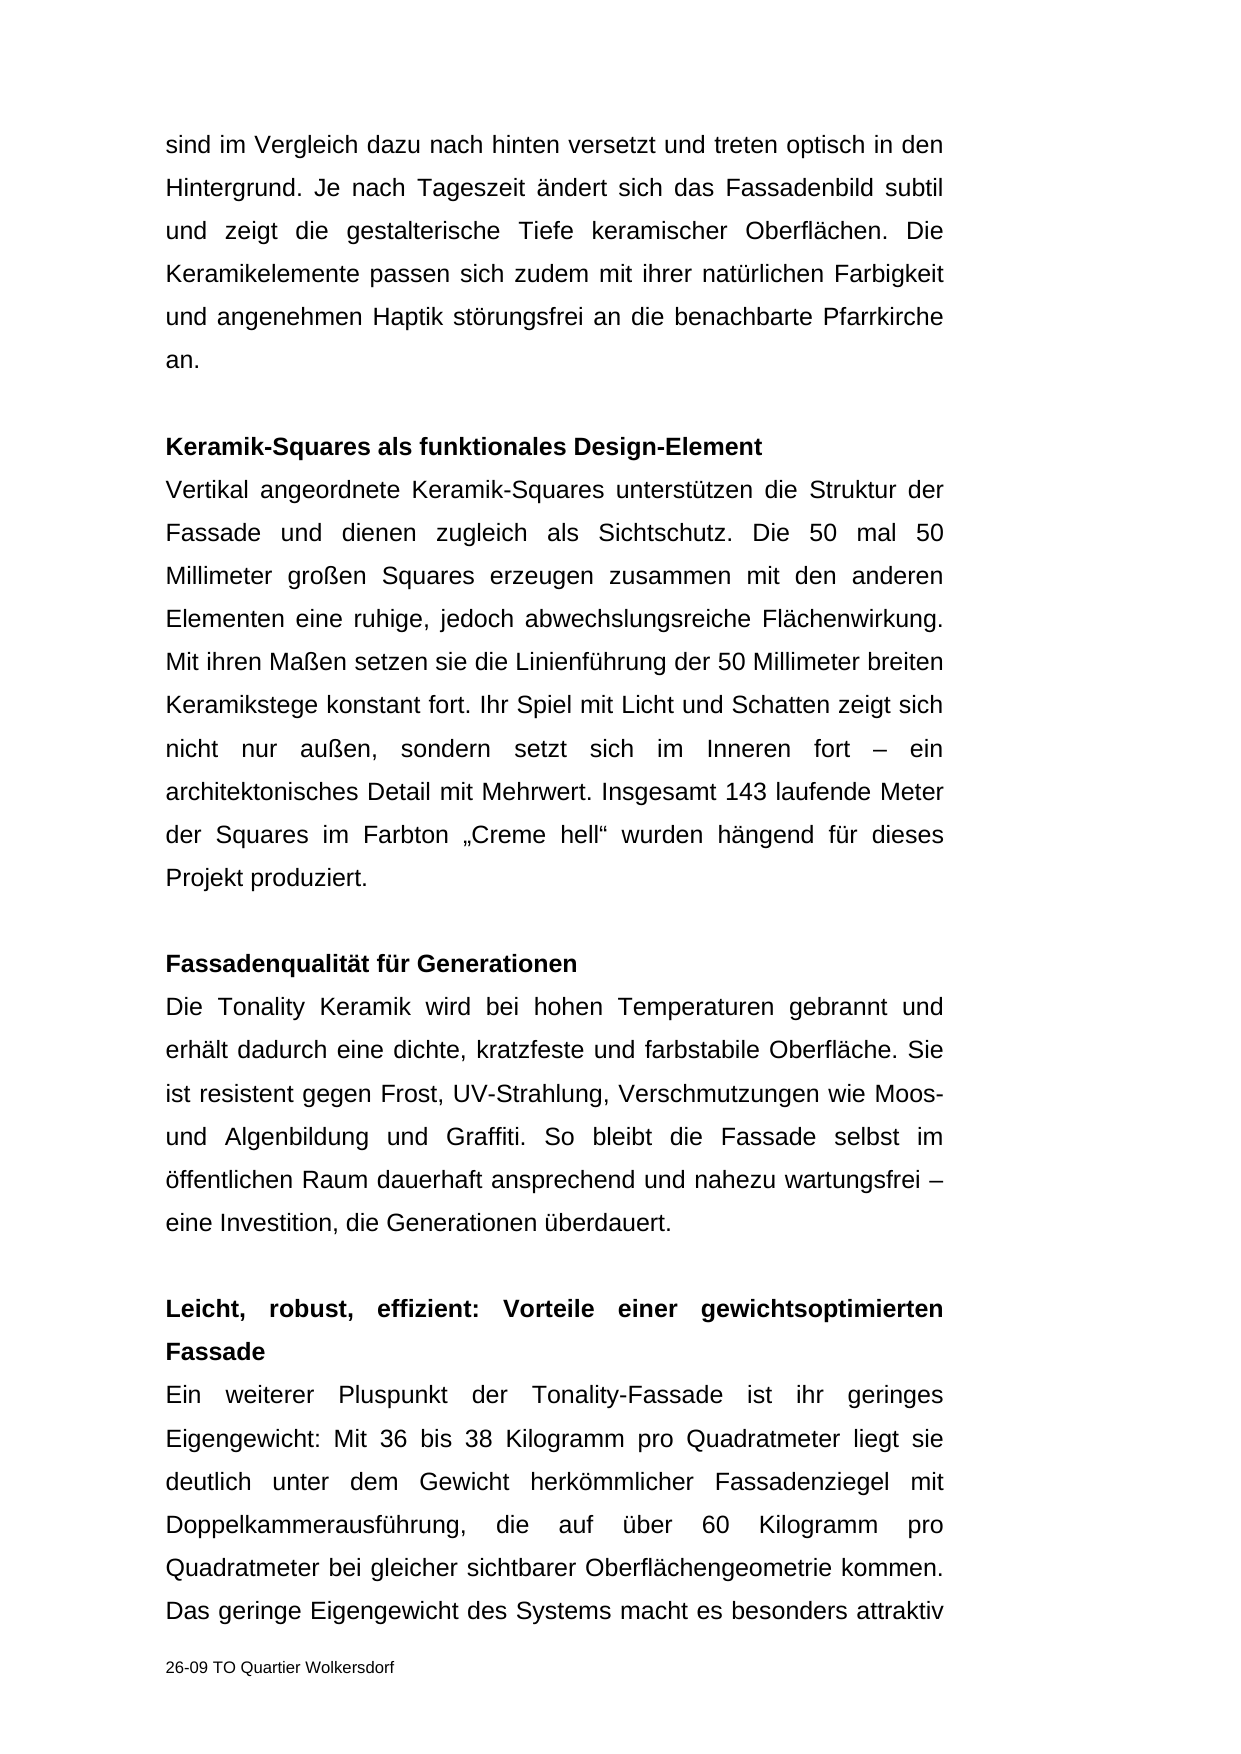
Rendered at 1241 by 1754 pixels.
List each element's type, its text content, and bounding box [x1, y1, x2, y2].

text Keramik-Squares als funktionales Design-Element [165, 432, 945, 461]
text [165, 1381, 945, 1625]
list Fassadenqualität für Generationen [165, 949, 945, 978]
text Vertikal angeordnete Keramik-Squares unterstützen die Struktur der Fassade und dienen zugleich als Sichtschutz. Die 50 mal 50 Millimeter großen Squares erzeugen zusammen mit den anderen Elementen eine ruhige, jedoch abwechslungsreiche Flächenwirkung. Mit ihren Maßen setzen sie die Linienführung der 50 Millimeter breiten Keramikstege konstant fort. Ihr Spiel mit Licht und Schatten zeigt sich nicht nur außen, sondern setzt sich im Inneren fort – ein architektonisches Detail mit Mehrwert. Insgesamt 143 laufende Meter der Squares im Farbton „Creme hell“ wurden hängend für dieses Projekt produziert. [165, 475, 945, 892]
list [165, 130, 945, 374]
text Leicht, robust, effizient: Vorteile einer gewichtsoptimierten Fassade [165, 1294, 945, 1366]
text Die Tonality Keramik wird bei hohen Temperaturen gebrannt und erhält dadurch eine dichte, kratzfeste und farbstabile Oberfläche. Sie ist resistent gegen Frost, UV-Strahlung, Verschmutzungen wie Moos- und Algenbildung und Graffiti. So bleibt die Fassade selbst im öffentlichen Raum dauerhaft ansprechend und nahezu wartungsfrei – eine Investition, die Generationen überdauert. [165, 992, 945, 1237]
